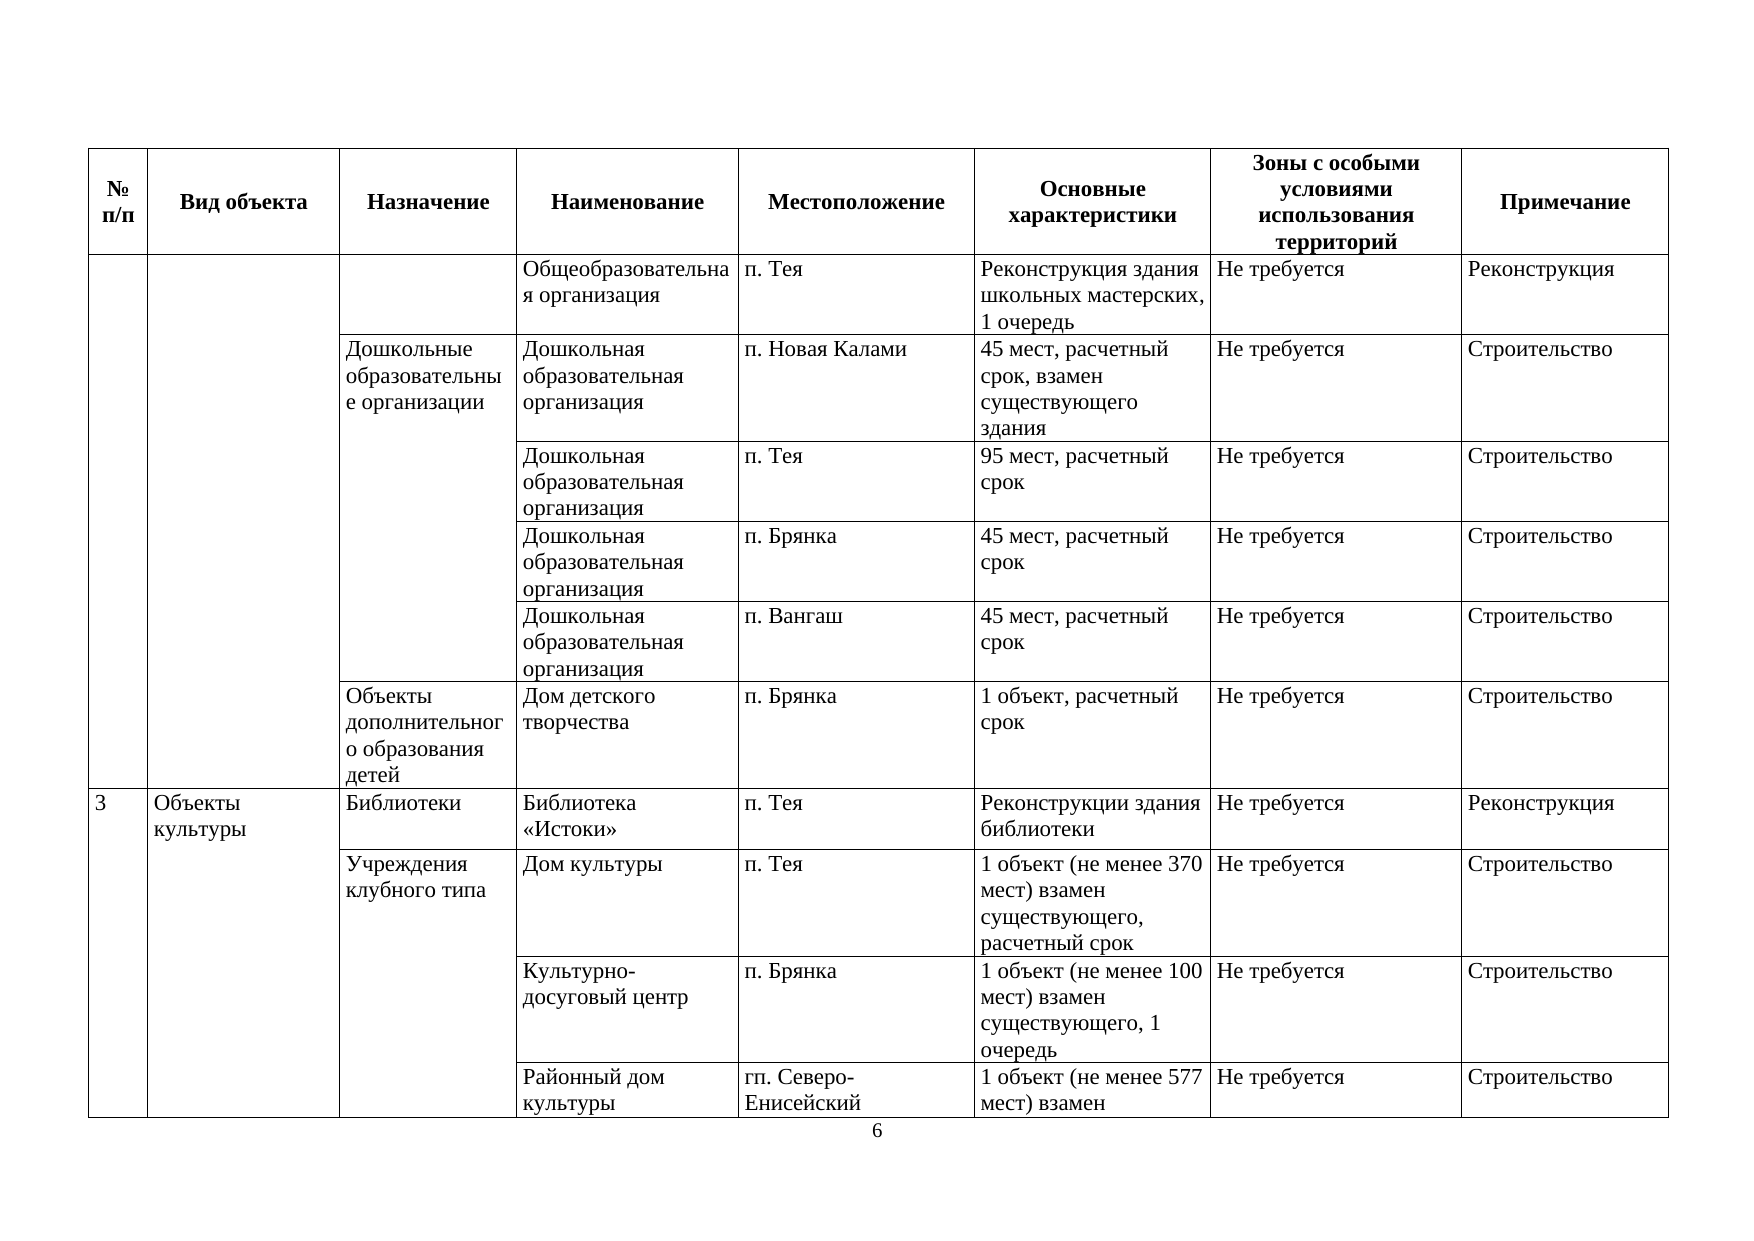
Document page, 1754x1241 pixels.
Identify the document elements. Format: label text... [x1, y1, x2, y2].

table_cell Не требуется [1211, 850, 1461, 956]
table_cell Дошкольная образовательная организация [517, 522, 738, 601]
table_cell Дошкольная образовательная организация [517, 602, 738, 681]
table_cell Дошкольные образовательные организации [340, 335, 516, 681]
table_cell Реконструкции здания библиотеки [975, 789, 1210, 849]
table_cell Не требуется [1211, 957, 1461, 1062]
table_cell Дом детского творчества [517, 682, 738, 787]
table_cell Строительство [1462, 850, 1668, 956]
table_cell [975, 1063, 1210, 1117]
table_cell 45 мест, расчетный срок, взамен существующего здания [975, 335, 1210, 441]
table_cell 45 мест, расчетный срок [975, 522, 1210, 601]
table_cell п. Новая Калами [739, 335, 974, 441]
table_cell п. Тея [739, 442, 974, 521]
table_cell Районный дом культуры [517, 1063, 738, 1117]
table_cell Дошкольная образовательная организация [517, 335, 738, 441]
table_cell Общеобразовательная организация [517, 255, 738, 334]
table_cell Не требуется [1211, 602, 1461, 681]
table_cell 1 объект (не менее 100 мест) взамен существующего, 1 очередь [975, 957, 1210, 1062]
table_header № п/п [89, 149, 147, 254]
table_cell п. Брянка [739, 522, 974, 601]
table_header Местоположение [739, 149, 974, 254]
table_cell п. Брянка [739, 682, 974, 787]
table_cell п. Брянка [739, 957, 974, 1062]
table_cell 45 мест, расчетный срок [975, 602, 1210, 681]
table_cell Строительство [1462, 682, 1668, 787]
table_cell п. Тея [739, 850, 974, 956]
table_cell Не требуется [1211, 442, 1461, 521]
table_cell 1 объект, расчетный срок [975, 682, 1210, 787]
table_cell Строительство [1462, 602, 1668, 681]
table_cell Не требуется [1211, 255, 1461, 334]
table_header Наименование [517, 149, 738, 254]
table_cell Не требуется [1211, 335, 1461, 441]
table_cell Библиотека «Истоки» [517, 789, 738, 849]
table_header Назначение [340, 149, 516, 254]
table_cell п. Тея [739, 255, 974, 334]
table_cell гп. Северо-Енисейский [739, 1063, 974, 1117]
table_cell Не требуется [1211, 522, 1461, 601]
table_header Основные характеристики [975, 149, 1210, 254]
table_cell Не требуется [1211, 1063, 1461, 1117]
table_cell Реконструкция [1462, 789, 1668, 849]
table_cell Строительство [1462, 442, 1668, 521]
table_cell 1 объект (не менее 370 мест) взамен существующего, расчетный срок [975, 850, 1210, 956]
table_cell 3 [89, 789, 147, 1117]
table_cell Объекты дополнительного образования детей [340, 682, 516, 787]
table_header Примечание [1462, 149, 1668, 254]
table_cell Объекты культуры [148, 789, 339, 1117]
table_cell Строительство [1462, 335, 1668, 441]
table_header Вид объекта [148, 149, 339, 254]
table_cell Реконструкция здания школьных мастерских, 1 очередь [975, 255, 1210, 334]
table_cell п. Тея [739, 789, 974, 849]
table_header Зоны с особыми условиями использования территорий [1211, 149, 1461, 254]
table_cell Реконструкция [1462, 255, 1668, 334]
table_cell п. Вангаш [739, 602, 974, 681]
table_cell Культурно-досуговый центр [517, 957, 738, 1062]
table_cell Дом культуры [517, 850, 738, 956]
table_cell Учреждения клубного типа [340, 850, 516, 1117]
table_cell Библиотеки [340, 789, 516, 849]
table_cell Дошкольная образовательная организация [517, 442, 738, 521]
table_cell Строительство [1462, 522, 1668, 601]
table_cell Не требуется [1211, 789, 1461, 849]
table_cell 95 мест, расчетный срок [975, 442, 1210, 521]
table_cell Не требуется [1211, 682, 1461, 787]
table_cell Строительство [1462, 957, 1668, 1062]
table_cell Строительство [1462, 1063, 1668, 1117]
